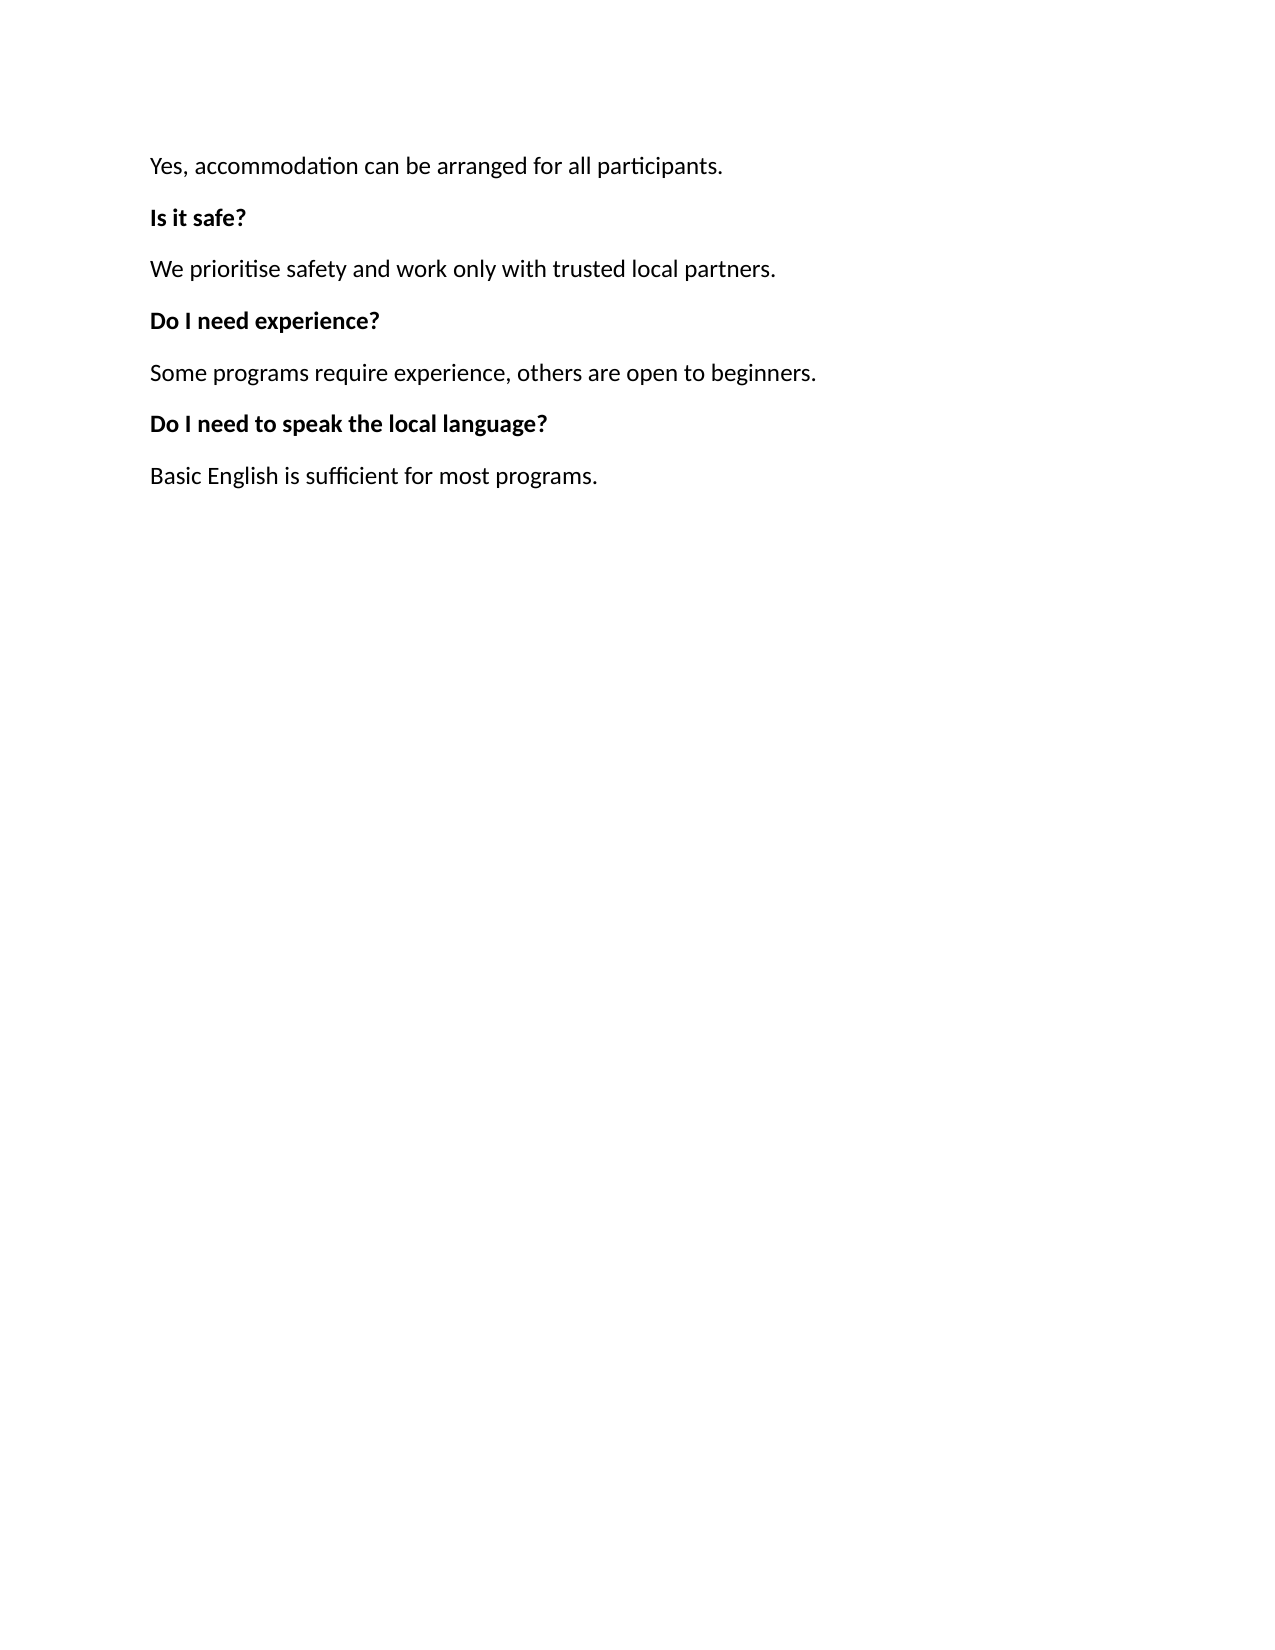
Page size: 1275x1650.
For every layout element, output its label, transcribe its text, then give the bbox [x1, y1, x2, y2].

text Some programs require experience, others are open to beginners. [150, 357, 1125, 387]
text We prioritise safety and work only with trusted local partners. [150, 253, 1125, 284]
text Do I need to speak the local language? [150, 408, 1125, 439]
text Yes, accommodation can be arranged for all participants. [150, 150, 1125, 181]
text Basic English is sufficient for most programs. [150, 460, 1125, 491]
text Is it safe? [150, 202, 1125, 232]
text Do I need experience? [150, 305, 1125, 336]
